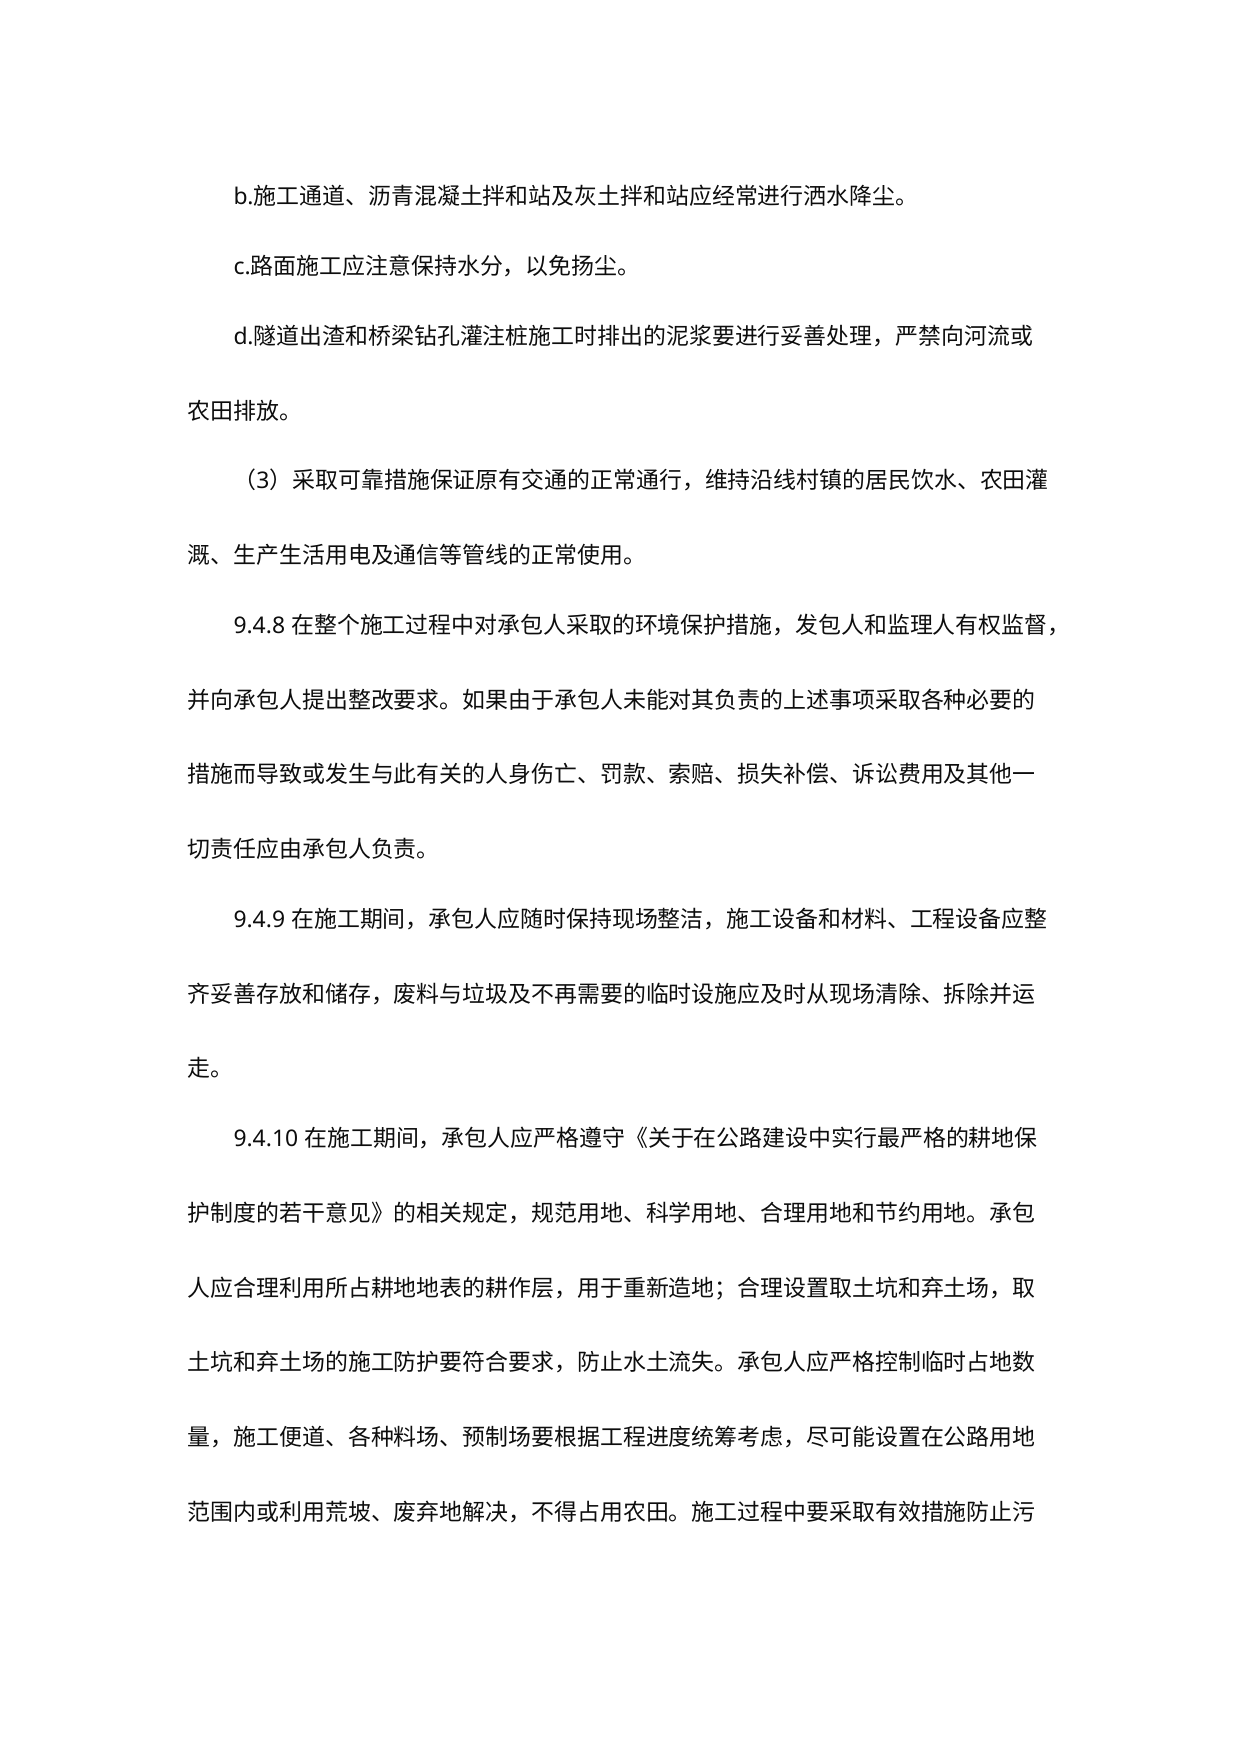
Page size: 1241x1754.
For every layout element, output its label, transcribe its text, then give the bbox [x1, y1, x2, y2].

text 9.4.9 在施工期间，承包人应随时保持现场整洁，施工设备和材料、工程设备应整齐妥善存放和储存，废料与垃圾及不再需要的临时设施应及时从现场清除、拆除并运走。 [187, 885, 1053, 1099]
text d.隧道出渣和桥梁钻孔灌注桩施工时排出的泥浆要进行妥善处理，严禁向河流或农田排放。 [187, 302, 1053, 442]
text b.施工通道、沥青混凝土拌和站及灰土拌和站应经常进行洒水降尘。 [187, 162, 1053, 227]
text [187, 1104, 1053, 1543]
text （3）采取可靠措施保证原有交通的正常通行，维持沿线村镇的居民饮水、农田灌溉、生产生活用电及通信等管线的正常使用。 [187, 447, 1053, 586]
text c.路面施工应注意保持水分，以免扬尘。 [187, 232, 1053, 297]
text 9.4.8 在整个施工过程中对承包人采取的环境保护措施，发包人和监理人有权监督，并向承包人提出整改要求。如果由于承包人未能对其负责的上述事项采取各种必要的措施而导致或发生与此有关的人身伤亡、罚款、索赔、损失补偿、诉讼费用及其他一切责任应由承包人负责。 [187, 591, 1053, 880]
